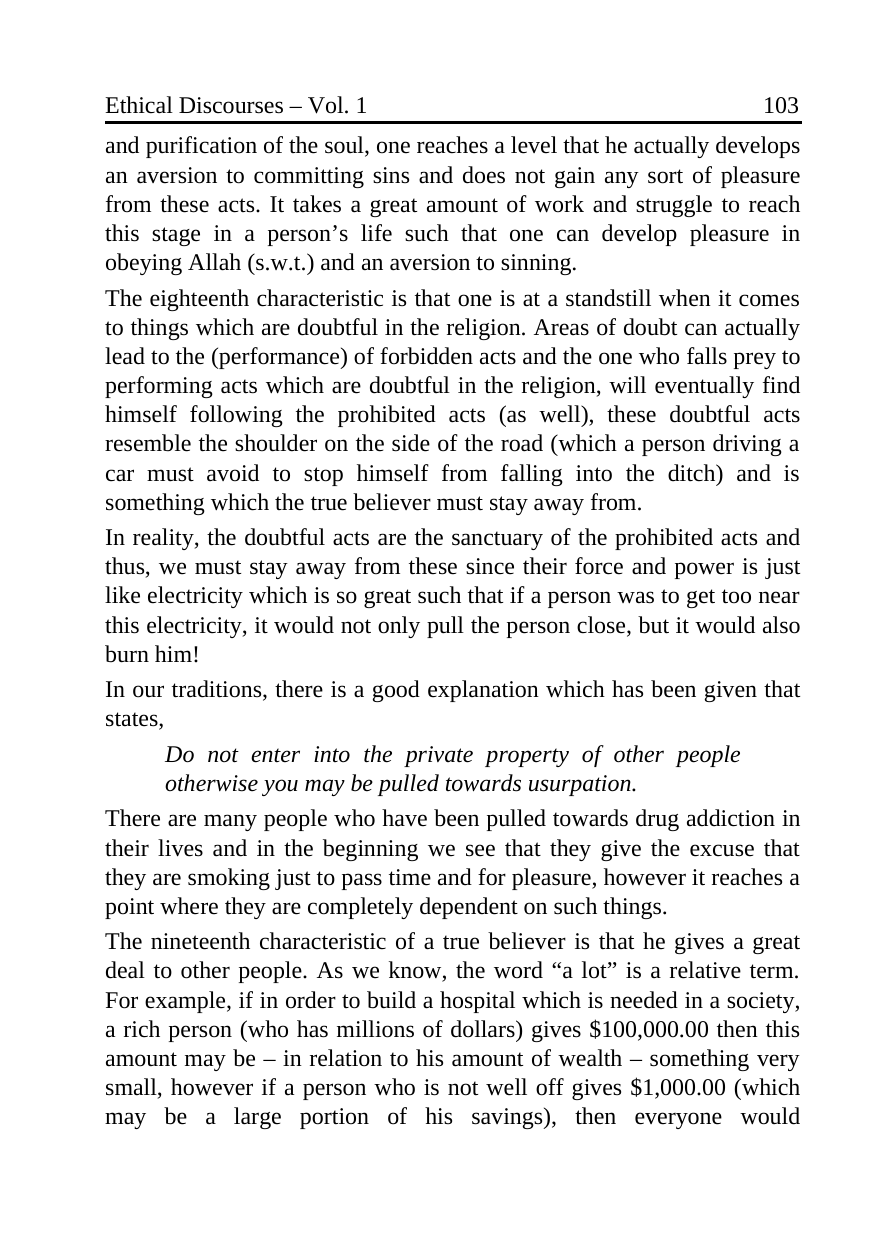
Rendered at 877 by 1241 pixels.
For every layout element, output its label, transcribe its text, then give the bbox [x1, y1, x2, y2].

text There are many people who have been pulled towards drug addiction in their lives and in the beginning we see that they give the excuse that they are smoking just to pass time and for pleasure, however it reaches a point where they are completely dependent on such things. [105, 803, 802, 920]
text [105, 131, 802, 276]
text In reality, the doubtful acts are the sanctuary of the prohibited acts and thus, we must stay away from these since their force and power is just like electricity which is so great such that if a person was to get too near this electricity, it would not only pull the person close, but it would also burn him! [105, 522, 802, 668]
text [105, 926, 802, 1131]
text The eighteenth characteristic is that one is at a standstill when it comes to things which are doubtful in the religion. Areas of doubt can actually lead to the (performance) of forbidden acts and the one who falls prey to performing acts which are doubtful in the religion, will eventually find himself following the prohibited acts (as well), these doubtful acts resemble the shoulder on the side of the road (which a person driving a car must avoid to stop himself from falling into the ditch) and is something which the true believer must stay away from. [105, 283, 802, 516]
text Do not enter into the private property of other people otherwise you may be pulled towards usurpation. [165, 739, 742, 797]
text In our traditions, there is a good explanation which has been given that states, [105, 674, 802, 733]
